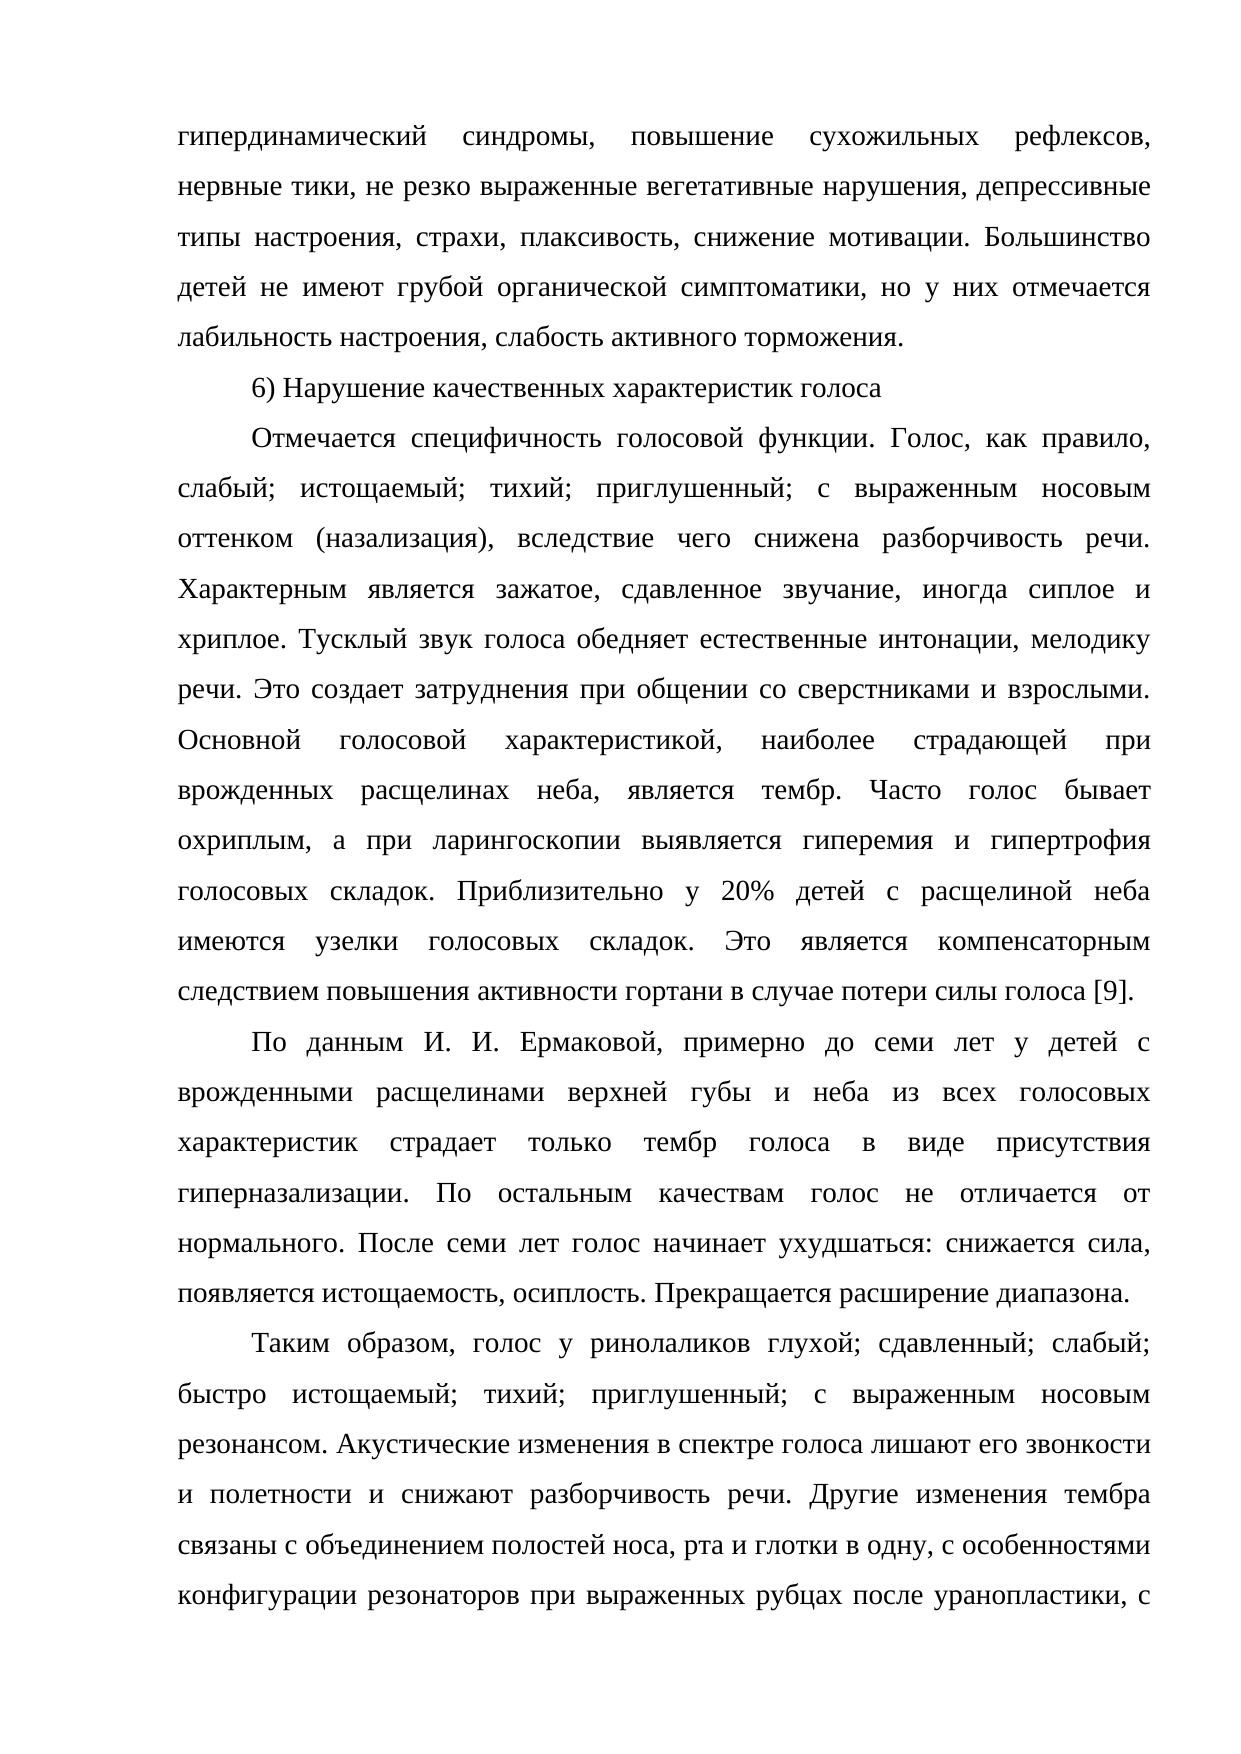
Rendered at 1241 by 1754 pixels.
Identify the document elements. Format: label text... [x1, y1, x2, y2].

text Отмечается специфичность голосовой функции. Голос, как правило, слабый; истощаемый; тихий; приглушенный; с выраженным носовым оттенком (назализация), вследствие чего снижена разборчивость речи. Характерным является зажатое, сдавленное звучание, иногда сиплое и хриплое. Тусклый звук голоса обедняет естественные интонации, мелодику речи. Это создает затруднения при общении со сверстниками и взрослыми. Основной голосовой характеристикой, наиболее страдающей при врожденных расщелинах неба, является тембр. Часто голос бывает охриплым, а при ларингоскопии выявляется гиперемия и гипертрофия голосовых складок. Приблизительно у 20% детей с расщелиной неба имеются узелки голосовых складок. Это является компенсаторным следствием повышения активности гортани в случае потери силы голоса [9]. [177, 420, 1152, 1007]
text По данным И. И. Ермаковой, примерно до семи лет у детей с врожденными расщелинами верхней губы и неба из всех голосовых характеристик страдает только тембр голоса в виде присутствия гиперназализации. По остальным качествам голос не отличается от нормального. После семи лет голос начинает ухудшаться: снижается сила, появляется истощаемость, осиплость. Прекращается расширение диапазона. [177, 1024, 1152, 1309]
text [177, 1326, 1152, 1611]
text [177, 118, 1152, 353]
text 6) Нарушение качественных характеристик голоса [177, 370, 1152, 403]
